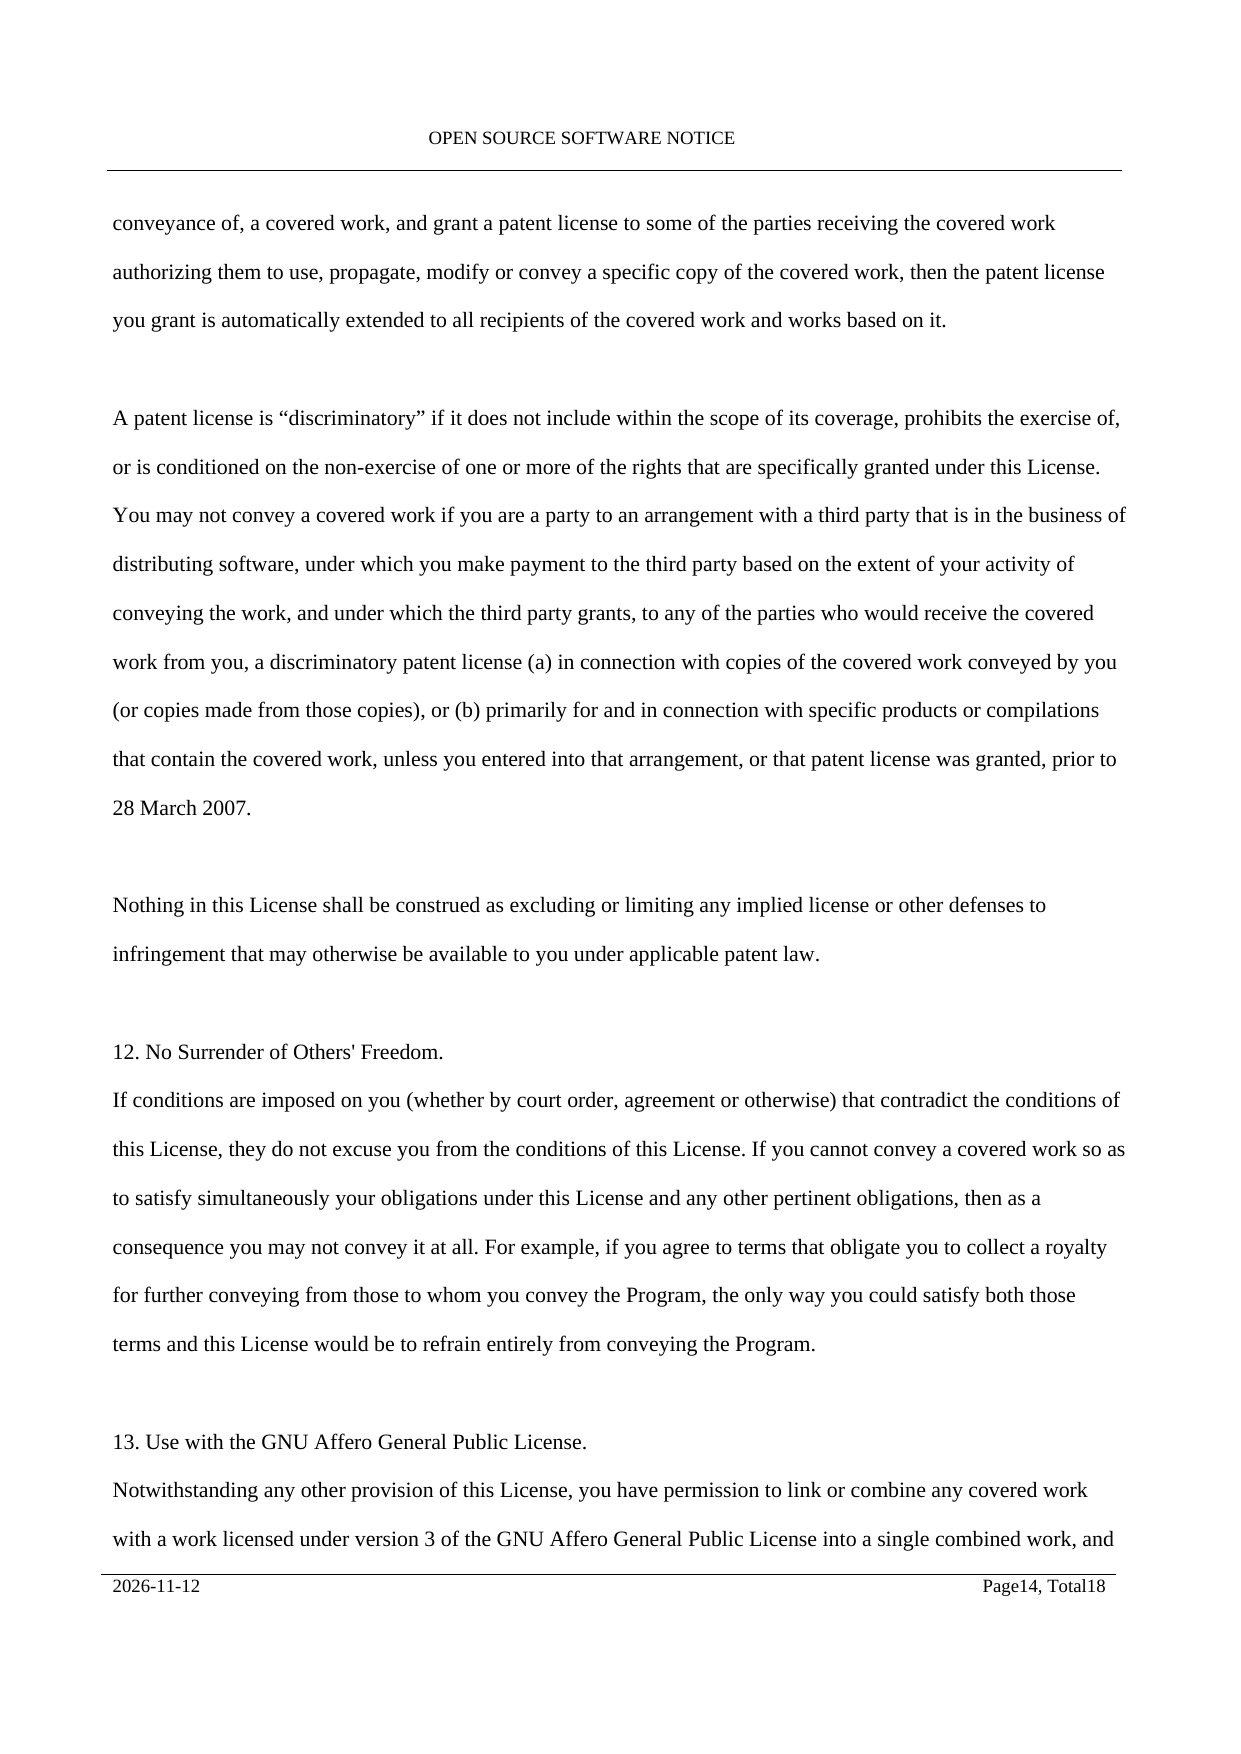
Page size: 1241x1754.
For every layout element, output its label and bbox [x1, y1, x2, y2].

text [112, 206, 1128, 1555]
